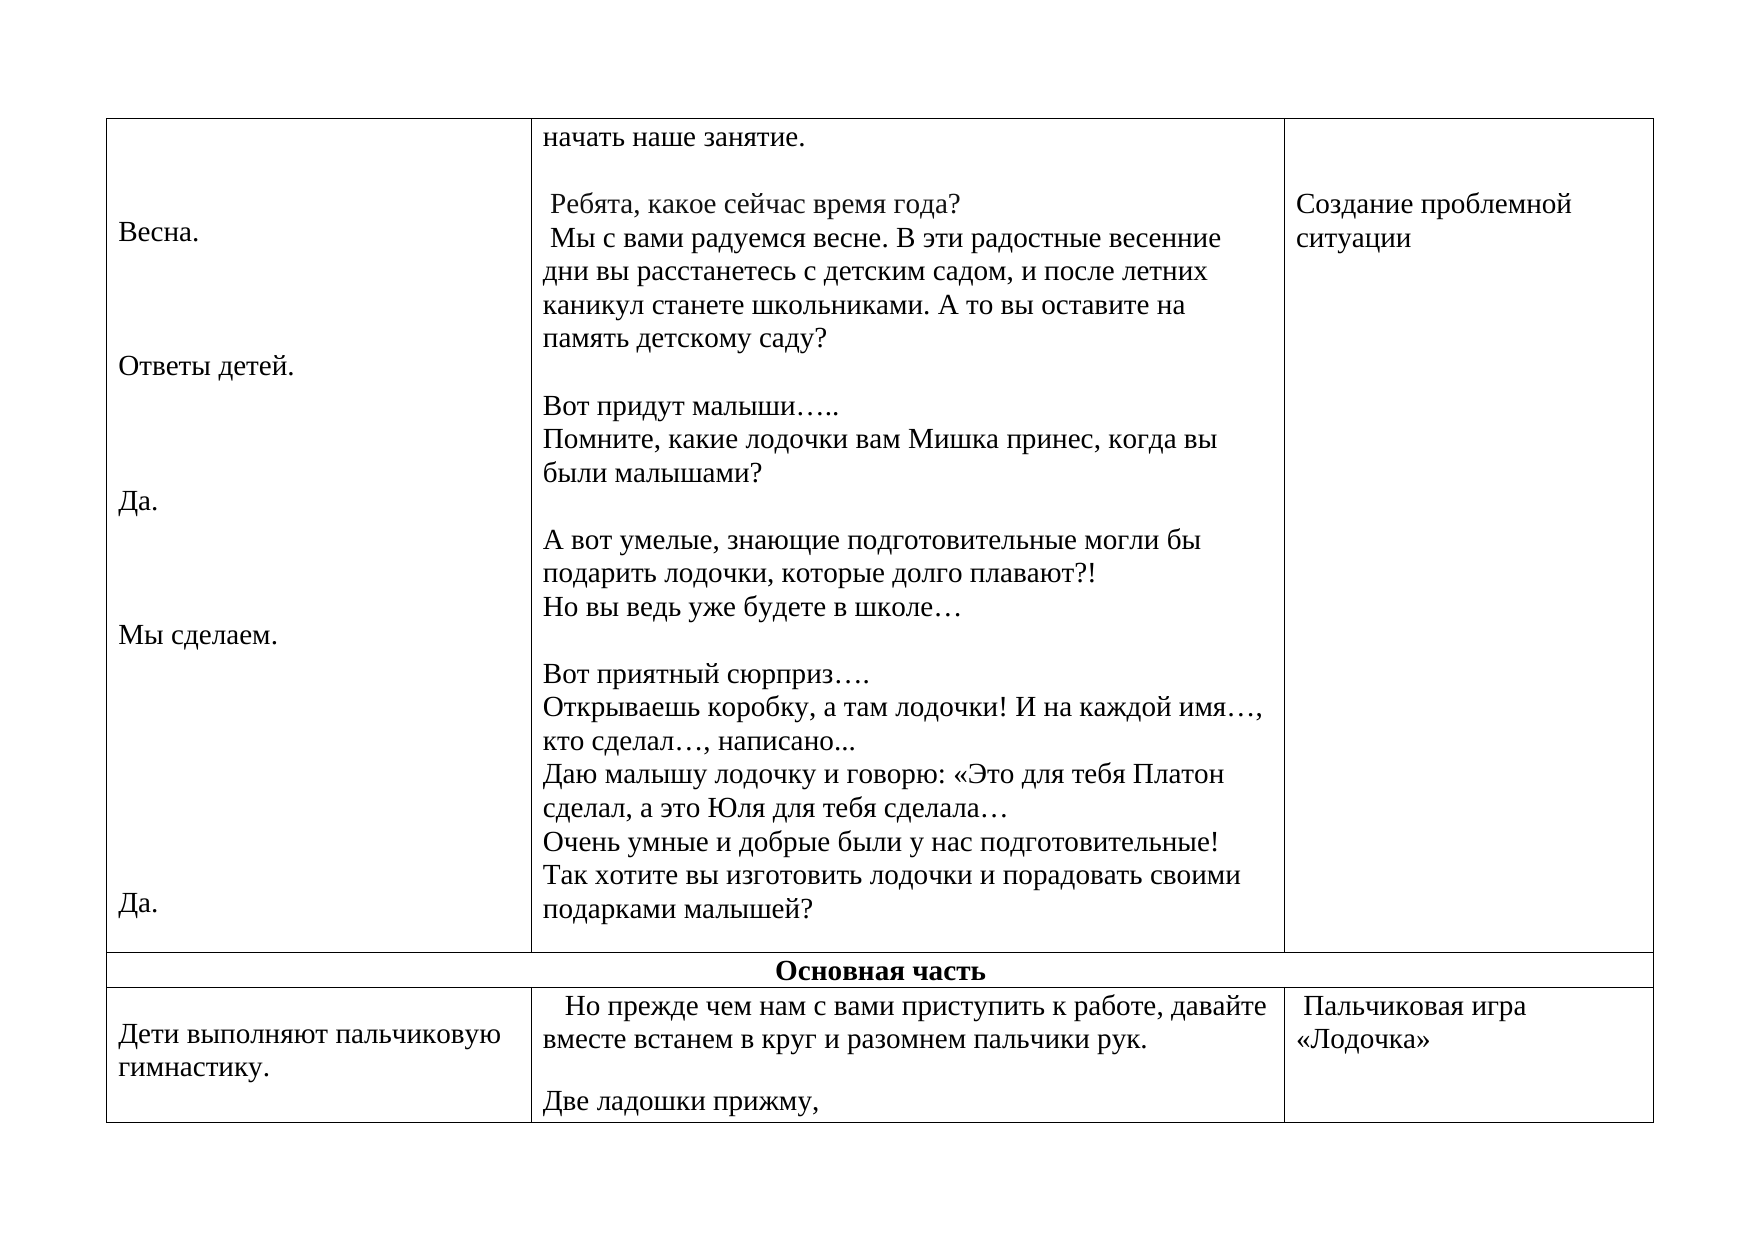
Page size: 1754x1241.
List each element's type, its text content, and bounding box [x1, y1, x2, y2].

table_cell Основная часть [107, 953, 1653, 987]
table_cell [107, 119, 531, 952]
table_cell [532, 119, 1284, 952]
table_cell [532, 988, 1284, 1122]
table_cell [107, 988, 531, 1122]
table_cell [1285, 119, 1653, 952]
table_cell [1285, 988, 1653, 1122]
